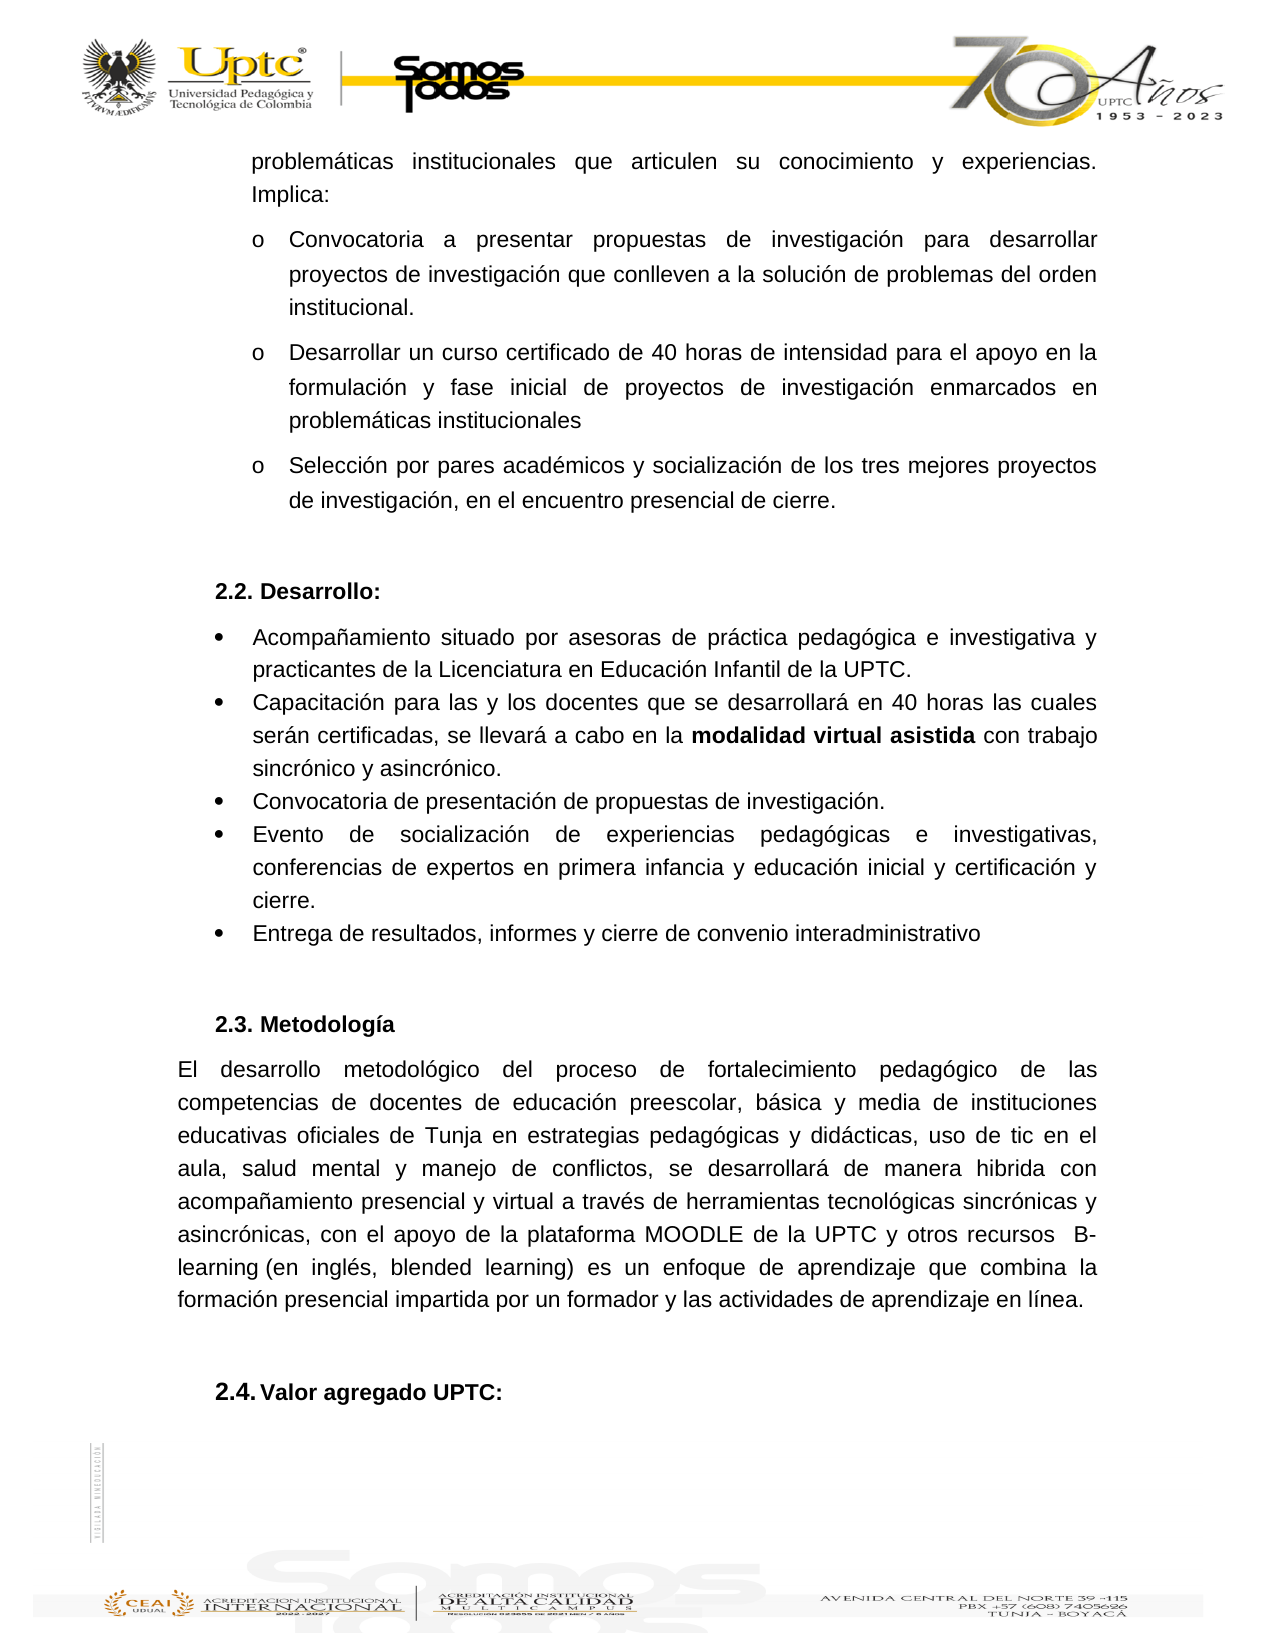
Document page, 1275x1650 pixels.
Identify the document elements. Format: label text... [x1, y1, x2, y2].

list Selección por pares académicos y socialización de los tres mejores proyectos de investigación, en el encuentro presencial de cierre. [251, 452, 1098, 514]
list Desarrollar un curso certificado de 40 horas de intensidad para el apoyo en la formulación y fase inicial de proyectos de investigación enmarcados en problemáticas institucionales [251, 339, 1098, 433]
list Metodología [215, 1011, 1098, 1037]
picture [6, 0, 1275, 152]
list Evento de socialización de experiencias pedagógicas e investigativas, conferencias de expertos en primera infancia y educación inicial y certificación y cierre. [215, 821, 1098, 913]
picture [33, 1441, 1204, 1633]
list Capacitación para las y los docentes que se desarrollará en 40 horas las cuales serán certificadas, se llevará a cabo en la modalidad virtual asistida con trabajo sincrónico y asincrónico. [215, 689, 1098, 782]
list Convocatoria de presentación de propuestas de investigación. [215, 788, 1098, 814]
list Acompañamiento situado por asesoras de práctica pedagógica e investigativa y practicantes de la Licenciatura en Educación Infantil de la UPTC. [215, 623, 1098, 683]
list Convocatoria a presentar propuestas de investigación para desarrollar proyectos de investigación que conlleven a la solución de problemas del orden institucional. [251, 226, 1098, 320]
list Desarrollo: [215, 578, 1098, 604]
text El desarrollo metodológico del proceso de fortalecimiento pedagógico de las competencias de docentes de educación preescolar, básica y media de instituciones educativas oficiales de Tunja en estrategias pedagógicas y didácticas, uso de tic en el aula, salud mental y manejo de conflictos, se desarrollará de manera hibrida con acompañamiento presencial y virtual a través de herramientas tecnológicas sincrónicas y asincrónicas, con el apoyo de la plataforma MOODLE de la UPTC y otros recursos B-learning (en inglés, blended learning) es un enfoque de aprendizaje que combina la formación presencial impartida por un formador y las actividades de aprendizaje en línea. [177, 1056, 1098, 1313]
list Entrega de resultados, informes y cierre de convenio interadministrativo [215, 920, 1098, 946]
list Valor agregado UPTC: [215, 1377, 1098, 1406]
